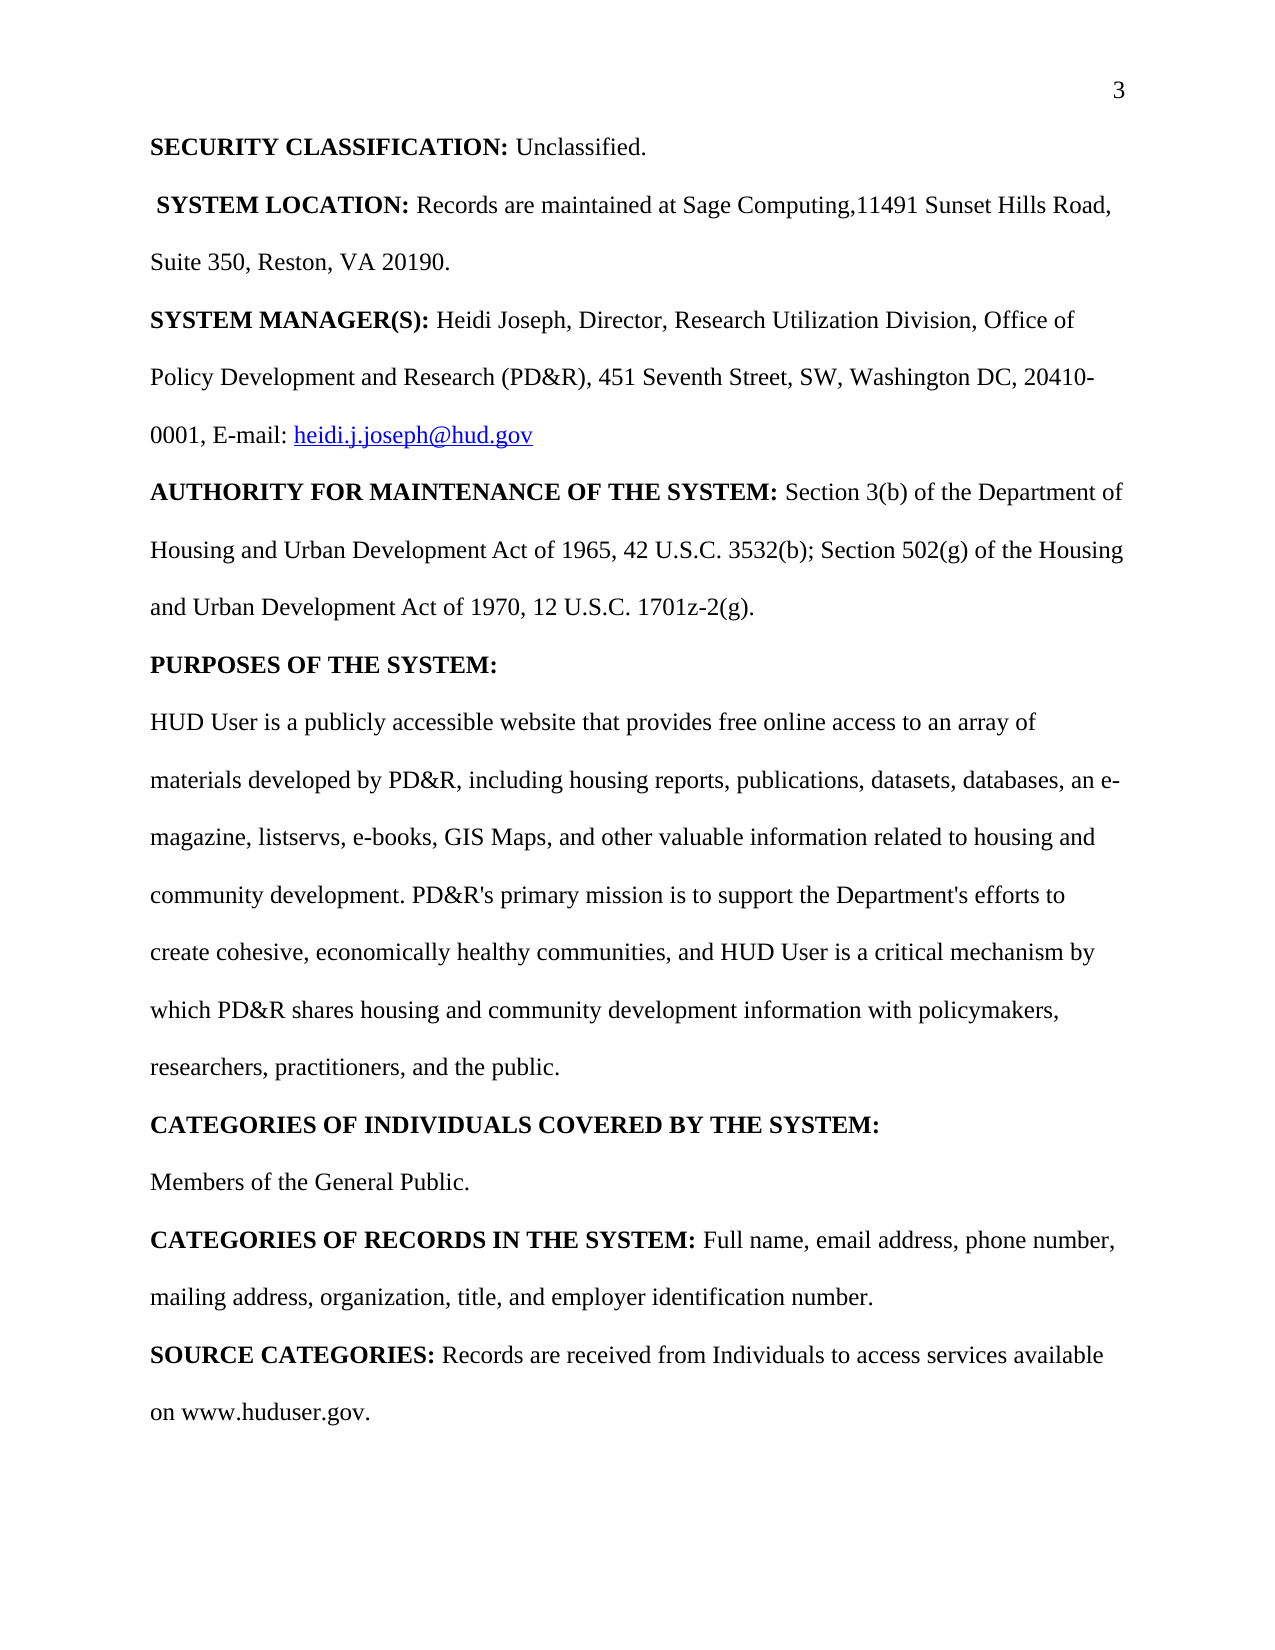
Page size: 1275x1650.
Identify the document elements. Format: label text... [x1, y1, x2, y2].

text Members of the General Public. [150, 1167, 1125, 1196]
text HUD User is a publicly accessible website that provides free online access to an array of materials developed by PD&R, including housing reports, publications, datasets, databases, an e-magazine, listservs, e-books, GIS Maps, and other valuable information related to housing and community development. PD&R's primary mission is to support the Department's efforts to create cohesive, economically healthy communities, and HUD User is a critical mechanism by which PD&R shares housing and community development information with policymakers, researchers, practitioners, and the public. [150, 707, 1125, 1081]
text SYSTEM MANAGER(S): Heidi Joseph, Director, Research Utilization Division, Office of Policy Development and Research (PD&R), 451 Seventh Street, SW, Washington DC, 20410-0001, E-mail: heidi.j.joseph@hud.gov [150, 305, 1125, 449]
text System location: Records are maintained at Sage Computing,11491 Sunset Hills Road, Suite 350, Reston, VA 20190. [150, 190, 1125, 276]
text PURPOSES OF THE SYSTEM: [150, 650, 1125, 679]
text CATEGORIES OF INDIVIDUALS COVERED BY THE SYSTEM: [150, 1110, 1125, 1139]
text AUTHORITY FOR MAINTENANCE OF THE SYSTEM: Section 3(b) of the Department of Housing and Urban Development Act of 1965, 42 U.S.C. 3532(b); Section 502(g) of the Housing and Urban Development Act of 1970, 12 U.S.C. 1701z-2(g). [150, 477, 1125, 621]
text CATEGORIES OF RECORDS IN THE SYSTEM: Full name, email address, phone number, mailing address, organization, title, and employer identification number. [150, 1225, 1125, 1311]
text SOURCE CATEGORIES: Records are received from Individuals to access services available on www.huduser.gov. [150, 1340, 1125, 1426]
text SECURITY CLASSIFICATION: Unclassified. [150, 132, 1125, 161]
